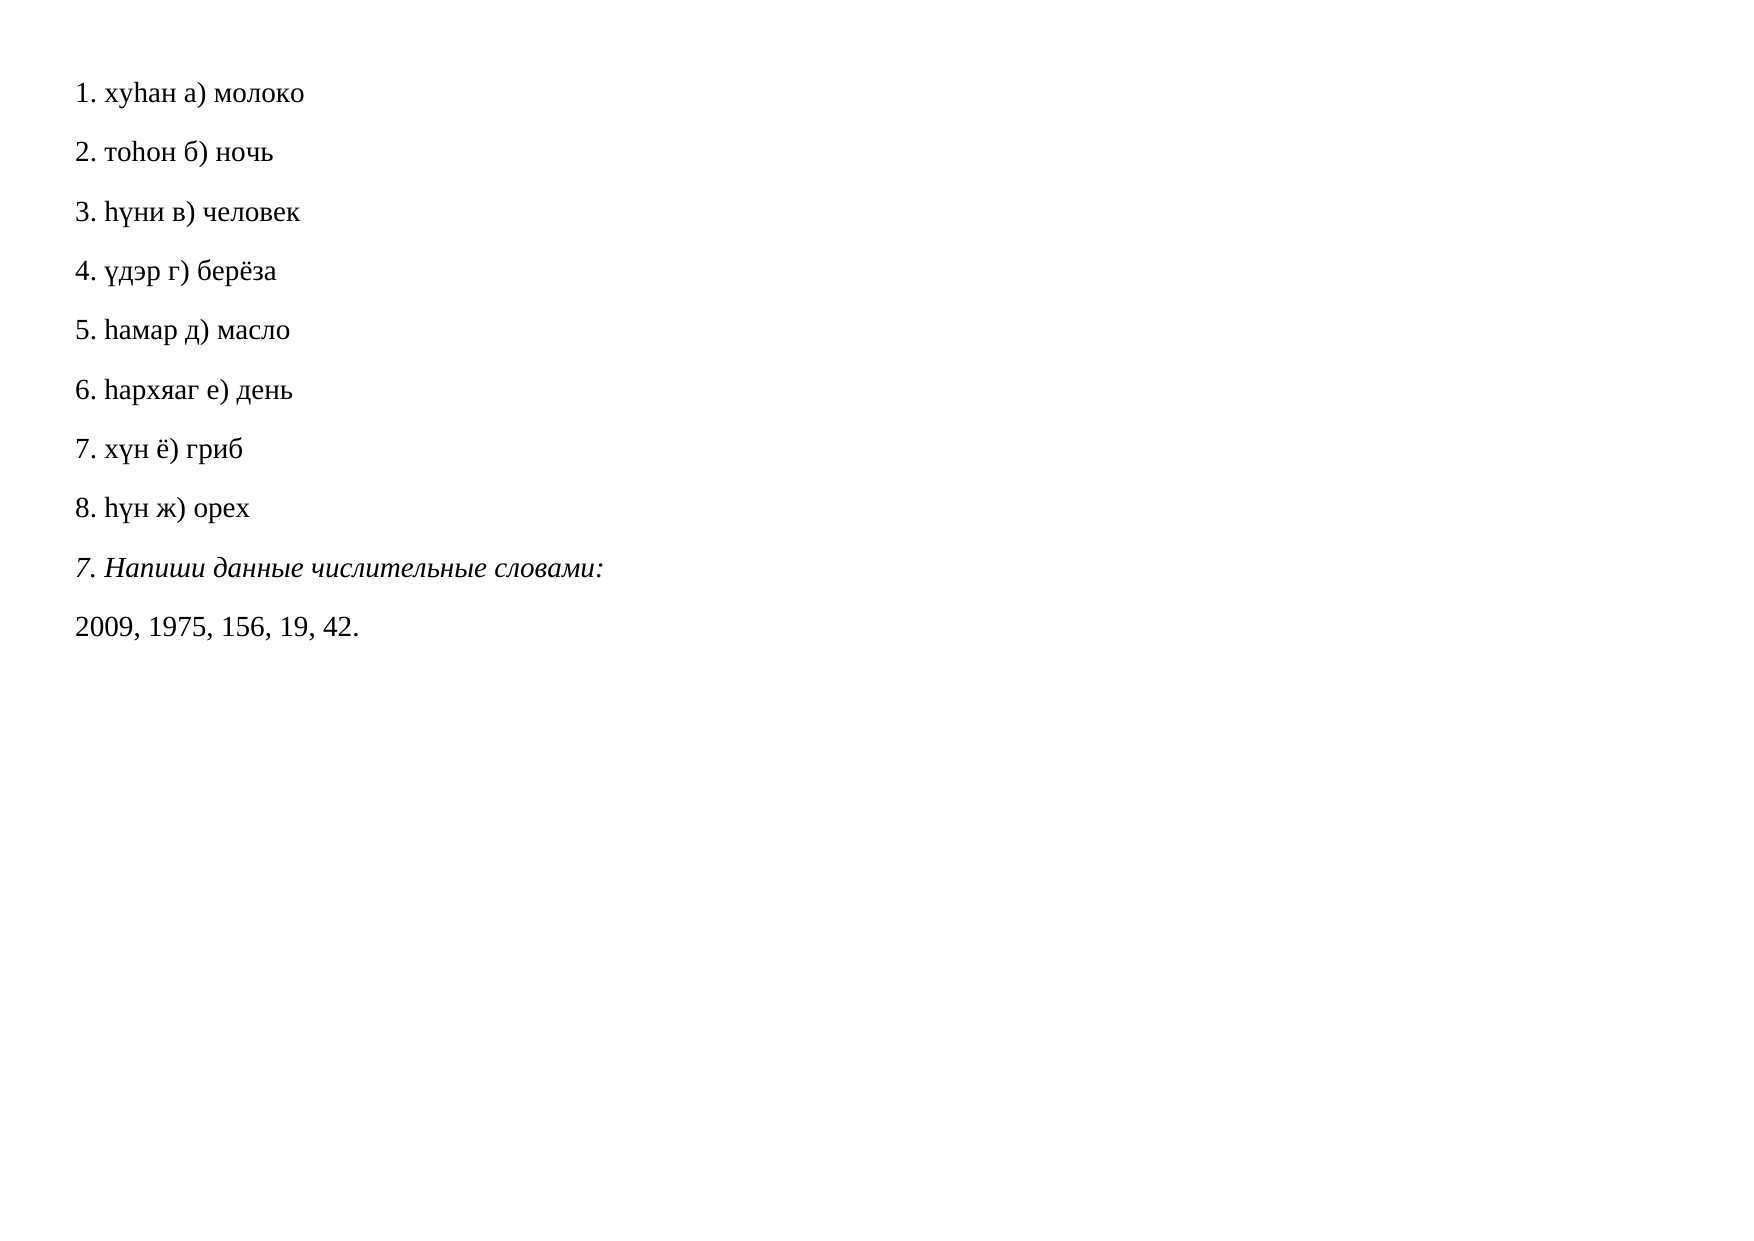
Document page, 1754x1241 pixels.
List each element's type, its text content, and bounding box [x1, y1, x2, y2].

text 4. үдэр г) берёза [75, 253, 1679, 287]
text 2. тоһон б) ночь [75, 134, 1679, 168]
text 2009, 1975, 156, 19, 42. [75, 609, 1679, 643]
text 5. һамар д) масло [75, 312, 1679, 346]
text 1. хуһан а) молоко [75, 75, 1679, 108]
text 7. хүн ё) гриб [75, 431, 1679, 465]
text 3. һүни в) человек [75, 194, 1679, 227]
text 7. Напиши данные числительные словами: [75, 550, 1679, 583]
text 8. һүн ж) орех [75, 491, 1679, 524]
text 6. һархяаг е) день [75, 372, 1679, 405]
